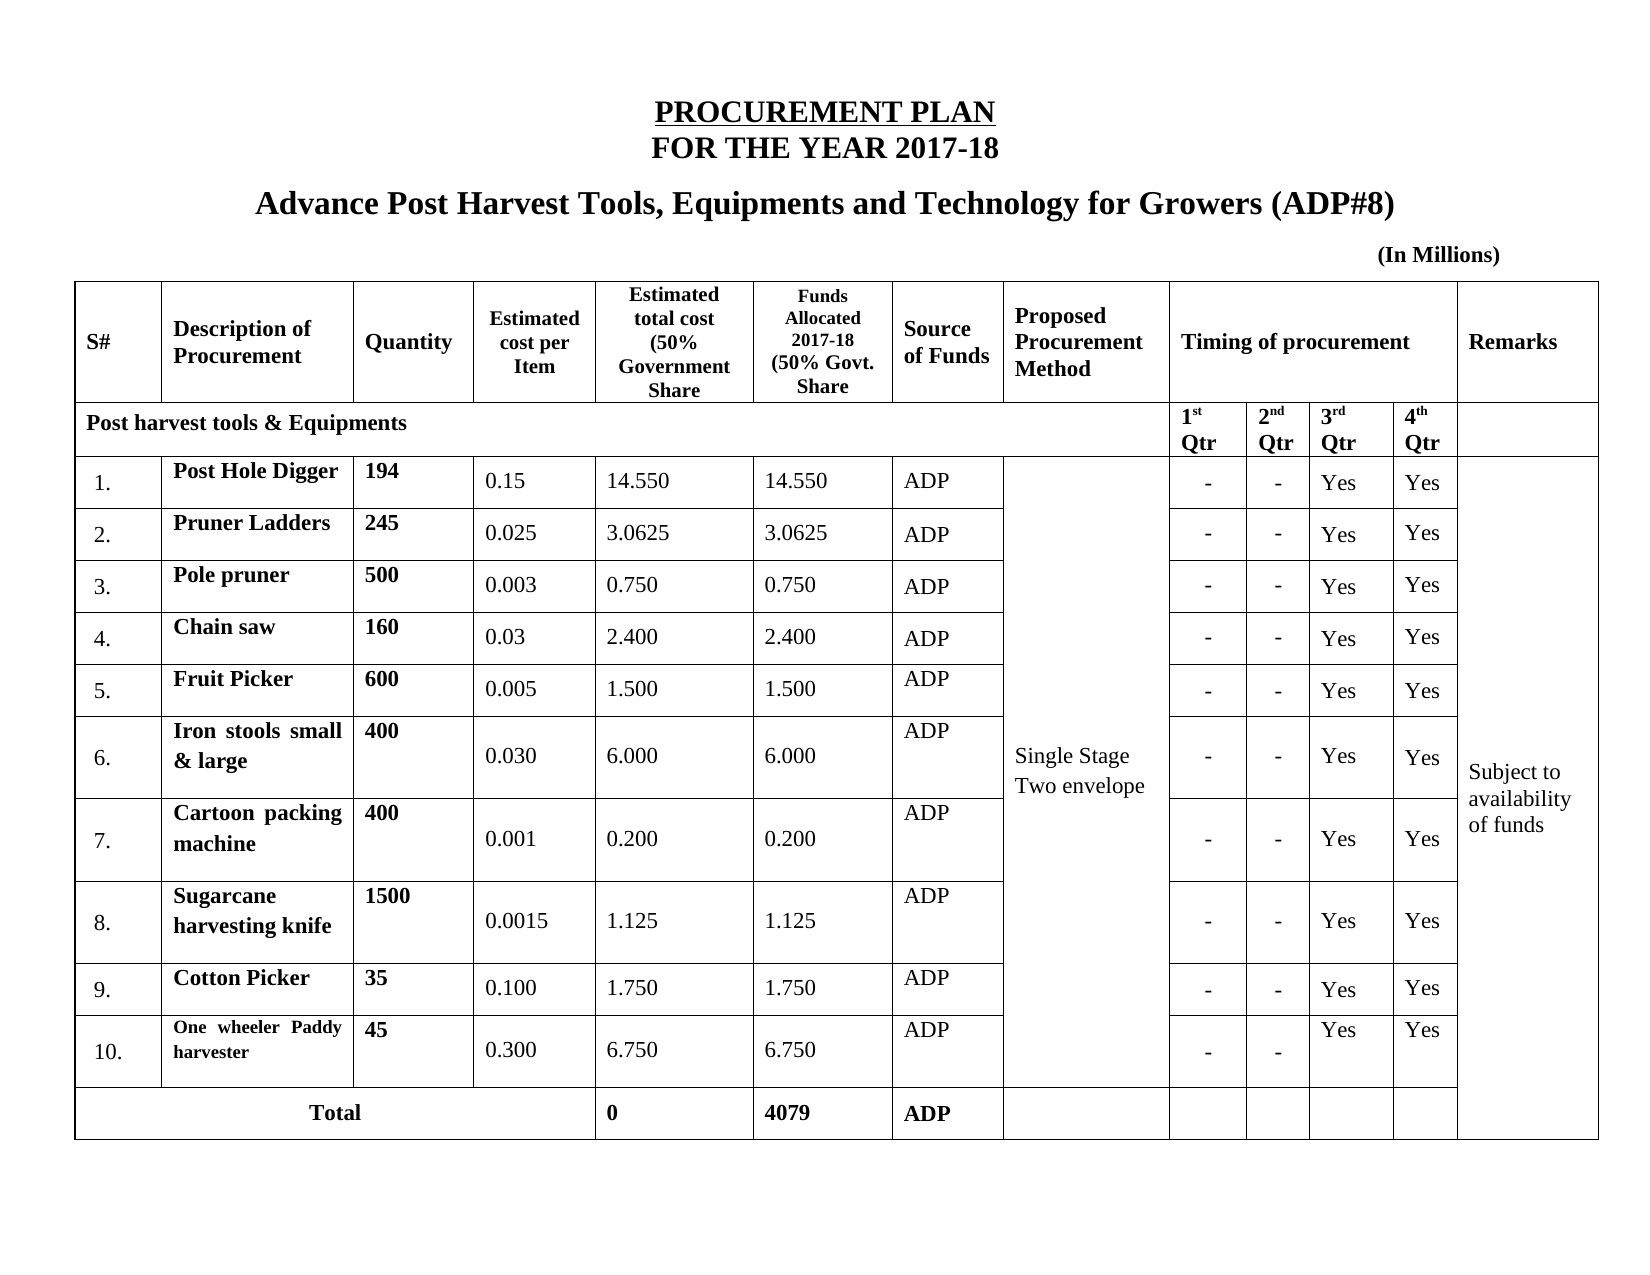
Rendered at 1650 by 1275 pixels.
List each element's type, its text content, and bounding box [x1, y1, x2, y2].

table_cell 0.15 [474, 457, 595, 508]
table_cell [76, 717, 161, 798]
table_cell 1500 [354, 882, 473, 963]
table_cell [76, 665, 161, 716]
table_cell ADP [893, 665, 1003, 716]
table_cell 160 [354, 613, 473, 664]
table_cell Pruner Ladders [162, 509, 353, 560]
table_cell Yes [1310, 1016, 1393, 1087]
table_cell - [1170, 799, 1246, 881]
table_header Description of Procurement [162, 282, 353, 402]
table_cell Yes [1310, 882, 1393, 963]
table_cell - [1247, 457, 1309, 508]
table_cell Yes [1394, 561, 1457, 612]
table_cell [1394, 1088, 1457, 1139]
table_cell Cotton Picker [162, 964, 353, 1015]
table_cell ADP [893, 799, 1003, 881]
table_cell 0.03 [474, 613, 595, 664]
table_cell [1170, 1088, 1246, 1139]
table_cell Post harvest tools & Equipments [76, 403, 1169, 456]
table_cell 0.100 [474, 964, 595, 1015]
table_cell 400 [354, 799, 473, 881]
table_cell 14.550 [596, 457, 753, 508]
table_cell ADP [893, 717, 1003, 798]
table_cell - [1247, 561, 1309, 612]
table_cell Yes [1394, 457, 1457, 508]
table_cell - [1170, 457, 1246, 508]
table_cell Yes [1394, 882, 1457, 963]
table_cell - [1170, 613, 1246, 664]
table_cell 400 [354, 717, 473, 798]
table_cell - [1247, 509, 1309, 560]
table_cell Yes [1310, 717, 1393, 798]
table_cell 0.001 [474, 799, 595, 881]
table_cell Yes [1394, 964, 1457, 1015]
table_cell Subject to availability of funds [1458, 457, 1598, 1139]
table_cell 1.125 [754, 882, 892, 963]
table_cell 0.300 [474, 1016, 595, 1087]
table_cell 194 [354, 457, 473, 508]
text PROCUREMENT PLAN [150, 94, 1500, 130]
table_cell [76, 964, 161, 1015]
table_cell Yes [1394, 665, 1457, 716]
table_cell ADP [893, 1016, 1003, 1087]
table_cell ADP [893, 964, 1003, 1015]
table_cell - [1247, 717, 1309, 798]
table_cell 2nd Qtr [1247, 403, 1309, 456]
table_cell One wheeler Paddy harvester [162, 1016, 353, 1087]
table_cell 3.0625 [754, 509, 892, 560]
table_cell 45 [354, 1016, 473, 1087]
table_header Proposed Procurement Method [1004, 282, 1169, 402]
table_header Remarks [1458, 282, 1598, 402]
table_cell Yes [1394, 717, 1457, 798]
table_cell 6.750 [754, 1016, 892, 1087]
table_cell 0.750 [754, 561, 892, 612]
table_cell Single Stage Two envelope [1004, 457, 1169, 1087]
table_cell 0.030 [474, 717, 595, 798]
table_cell Chain saw [162, 613, 353, 664]
table_cell 500 [354, 561, 473, 612]
table_cell 35 [354, 964, 473, 1015]
table_cell Yes [1394, 1016, 1457, 1087]
table_cell 4th Qtr [1394, 403, 1457, 456]
table_cell 1st Qtr [1170, 403, 1246, 456]
table_cell [76, 1016, 161, 1087]
table_cell 38.0875 [754, 1088, 892, 1139]
text Advance Post Harvest Tools, Equipments and Technology for Growers (ADP#8) [150, 183, 1500, 222]
table_cell [76, 509, 161, 560]
table_header Source of Funds [893, 282, 1003, 402]
table_cell Yes [1394, 509, 1457, 560]
table_cell - [1247, 665, 1309, 716]
table_cell 2.400 [596, 613, 753, 664]
table_cell Post Hole Digger [162, 457, 353, 508]
text (In Millions) [150, 241, 1500, 267]
table_cell 0.003 [474, 561, 595, 612]
table_header Timing of procurement [1170, 282, 1457, 402]
table_cell ADP [893, 613, 1003, 664]
table_cell - [1170, 1016, 1246, 1087]
table_cell 0.0015 [474, 882, 595, 963]
table_cell 1.750 [596, 964, 753, 1015]
table_cell Total [76, 1088, 595, 1139]
table_cell - [1247, 882, 1309, 963]
table_cell - [1170, 561, 1246, 612]
table_cell 0.025 [474, 509, 595, 560]
table_cell - [1170, 665, 1246, 716]
table_cell - [1247, 964, 1309, 1015]
table_cell - [1170, 882, 1246, 963]
table_cell 3rd Qtr [1310, 403, 1393, 456]
table_cell Yes [1310, 457, 1393, 508]
table_cell Yes [1394, 613, 1457, 664]
text FOR THE YEAR 2017-18 [150, 130, 1500, 166]
table_cell [1247, 1088, 1309, 1139]
table_cell 1.500 [596, 665, 753, 716]
table_cell [1310, 1088, 1393, 1139]
table_cell 0.200 [754, 799, 892, 881]
table_cell 38.0875 [596, 1088, 753, 1139]
table_cell - [1247, 1016, 1309, 1087]
table_cell [1004, 1088, 1169, 1139]
table_cell Cartoon packing machine [162, 799, 353, 881]
table_cell 2.400 [754, 613, 892, 664]
table_cell [76, 882, 161, 963]
table_cell 0.750 [596, 561, 753, 612]
table_cell 6.000 [596, 717, 753, 798]
table_cell 1.500 [754, 665, 892, 716]
table_cell - [1247, 799, 1309, 881]
table_cell 0.005 [474, 665, 595, 716]
table_cell ADP [893, 561, 1003, 612]
table_cell 14.550 [754, 457, 892, 508]
table_cell Yes [1394, 799, 1457, 881]
table_cell ADP [893, 509, 1003, 560]
table_cell 6.750 [596, 1016, 753, 1087]
table_cell 1.125 [596, 882, 753, 963]
table_cell - [1170, 964, 1246, 1015]
table_cell [76, 561, 161, 612]
table_cell - [1170, 509, 1246, 560]
table_cell [1458, 403, 1598, 456]
table_cell Yes [1310, 964, 1393, 1015]
table_cell Yes [1310, 799, 1393, 881]
table_header Estimated cost per Item [474, 282, 595, 402]
table_cell 600 [354, 665, 473, 716]
table_cell [76, 613, 161, 664]
table_cell Yes [1310, 509, 1393, 560]
table_cell Yes [1310, 665, 1393, 716]
table_cell [76, 457, 161, 508]
table_cell Yes [1310, 561, 1393, 612]
table_cell 6.000 [754, 717, 892, 798]
table_header Estimated total cost (50% Government Share [596, 282, 753, 402]
table_cell Sugarcane harvesting knife [162, 882, 353, 963]
table_cell ADP [893, 1088, 1003, 1139]
table_cell Pole pruner [162, 561, 353, 612]
table_header S# [76, 282, 161, 402]
table_cell 3.0625 [596, 509, 753, 560]
table_cell - [1247, 613, 1309, 664]
table_header Quantity [354, 282, 473, 402]
table_cell ADP [893, 882, 1003, 963]
table_cell Fruit Picker [162, 665, 353, 716]
table_cell - [1170, 717, 1246, 798]
table_header Funds Allocated 2017-18 (50% Govt. Share [754, 282, 892, 402]
table_cell Yes [1310, 613, 1393, 664]
table_cell 0.200 [596, 799, 753, 881]
table_cell [76, 799, 161, 881]
table_cell 245 [354, 509, 473, 560]
table_cell ADP [893, 457, 1003, 508]
table_cell Iron stools small & large [162, 717, 353, 798]
table_cell 1.750 [754, 964, 892, 1015]
